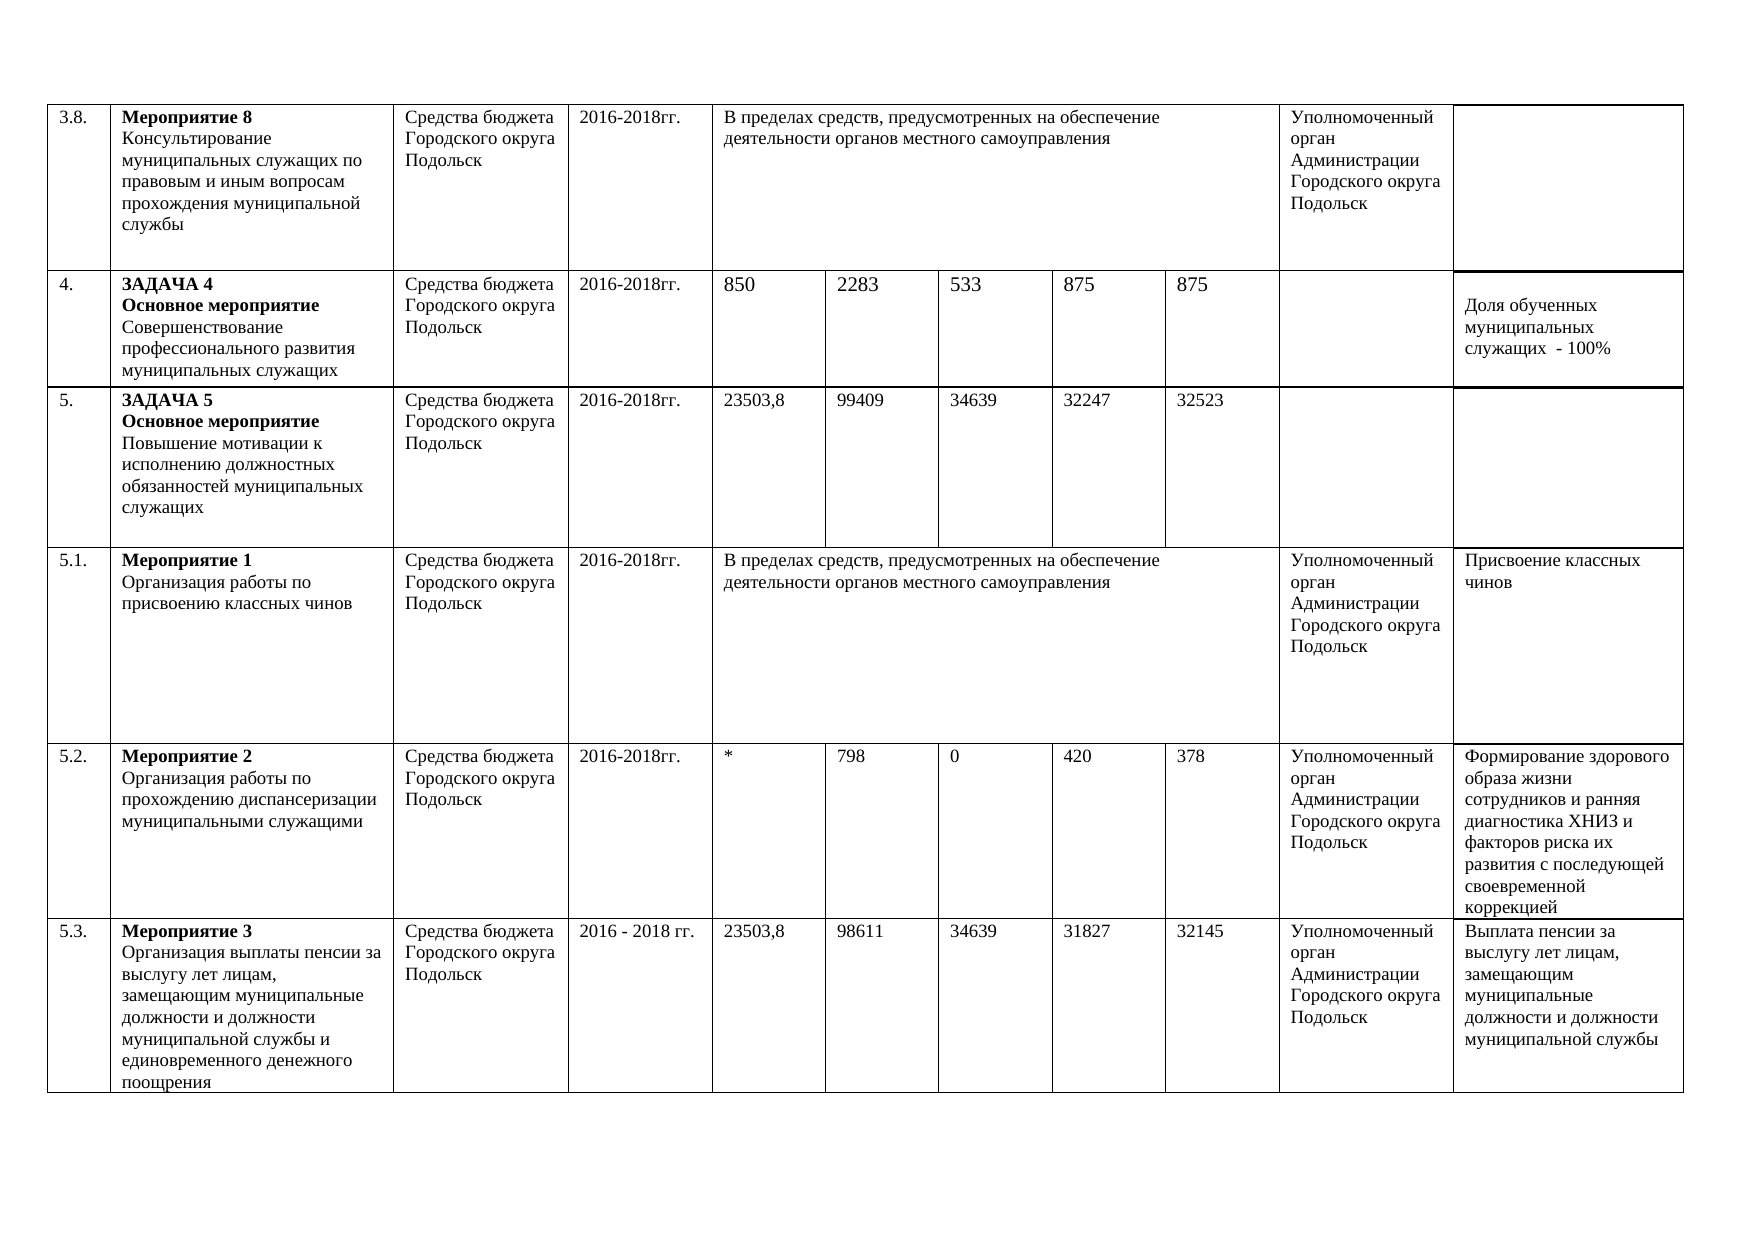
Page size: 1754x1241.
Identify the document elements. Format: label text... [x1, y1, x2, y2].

table_cell 875 [1166, 271, 1279, 386]
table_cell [394, 919, 568, 1092]
table_cell 2016-2018гг. [569, 744, 712, 918]
table_cell 2016 - 2018 гг. [569, 919, 712, 1092]
table_cell [1454, 106, 1683, 270]
table_cell 420 [1053, 744, 1165, 918]
table_cell 2016-2018гг. [569, 388, 712, 547]
table_cell 5.2. [48, 744, 110, 918]
table_cell 3.8. [48, 105, 110, 270]
table_cell * [713, 744, 825, 918]
table_cell Уполномоченный орган Администрации Городского округа Подольск [1280, 744, 1453, 918]
table_cell Уполномоченный орган Администрации Городского округа Подольск [1280, 548, 1453, 743]
table_cell 4. [48, 271, 110, 386]
table_cell 99409 [826, 388, 938, 547]
table_cell Выплата пенсии за выслугу лет лицам, замещающим муниципальные должности и должности муниципальной службы [1454, 920, 1683, 1092]
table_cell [394, 105, 568, 270]
table_cell Мероприятие 3 Организация выплаты пенсии за выслугу лет лицам, замещающим муниципальные должности и должности муниципальной службы и единовременного денежного поощрения [111, 919, 393, 1092]
table_cell 32145 [1166, 919, 1279, 1092]
table_cell 2016-2018гг. [569, 105, 712, 270]
table_cell Средства бюджета Городского округа Подольск [394, 388, 568, 547]
table_cell 5. [48, 388, 110, 547]
table_cell 98611 [826, 919, 938, 1092]
table_cell Средства бюджета Городского округа Подольск [394, 271, 568, 386]
table_cell 31827 [1053, 919, 1165, 1092]
table_cell 875 [1053, 271, 1165, 386]
table_cell Средства бюджета Городского округа Подольск [394, 744, 568, 918]
table_cell 2016-2018гг. [569, 548, 712, 743]
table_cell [1280, 105, 1453, 270]
table_cell 533 [939, 271, 1052, 386]
table_cell Мероприятие 2 Организация работы по прохождению диспансеризации муниципальными служащими [111, 744, 393, 918]
table_cell Мероприятие 1 Организация работы по присвоению классных чинов [111, 548, 393, 743]
table_cell 34639 [939, 388, 1052, 547]
table_cell 32247 [1053, 388, 1165, 547]
table_cell Мероприятие 8 Консультирование муниципальных служащих по правовым и иным вопросам прохождения муниципальной службы [111, 105, 393, 270]
table_cell [1454, 389, 1683, 547]
table_cell 798 [826, 744, 938, 918]
table_cell 23503,8 [713, 919, 825, 1092]
table_cell ЗАДАЧА 4 Основное мероприятие Совершенствование профессионального развития муниципальных служащих [111, 271, 393, 386]
table_cell Присвоение классных чинов [1454, 549, 1683, 743]
table_cell ЗАДАЧА 5 Основное мероприятие Повышение мотивации к исполнению должностных обязанностей муниципальных служащих [111, 388, 393, 547]
table_cell [1280, 388, 1453, 547]
table_cell Уполномоченный орган Администрации Городского округа Подольск [1280, 919, 1453, 1092]
table_cell 378 [1166, 744, 1279, 918]
table_cell 850 [713, 271, 825, 386]
table_cell Средства бюджета Городского округа Подольск [394, 548, 568, 743]
table_cell Формирование здорового образа жизни сотрудников и ранняя диагностика ХНИЗ и факторов риска их развития с последующей своевременной коррекцией [1454, 745, 1683, 918]
table_cell [1280, 271, 1453, 386]
table_cell 5.3. [48, 919, 110, 1092]
table_cell 34639 [939, 919, 1052, 1092]
table_cell В пределах средств, предусмотренных на обеспечение деятельности органов местного самоуправления [713, 548, 1279, 743]
table_cell 5.1. [48, 548, 110, 743]
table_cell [713, 105, 1279, 270]
table_cell 2283 [826, 271, 938, 386]
table_cell 2016-2018гг. [569, 271, 712, 386]
table_cell 32523 [1166, 388, 1279, 547]
table_cell Доля обученных муниципальных служащих - 100% [1454, 273, 1683, 386]
table_cell 0 [939, 744, 1052, 918]
table_cell 23503,8 [713, 388, 825, 547]
